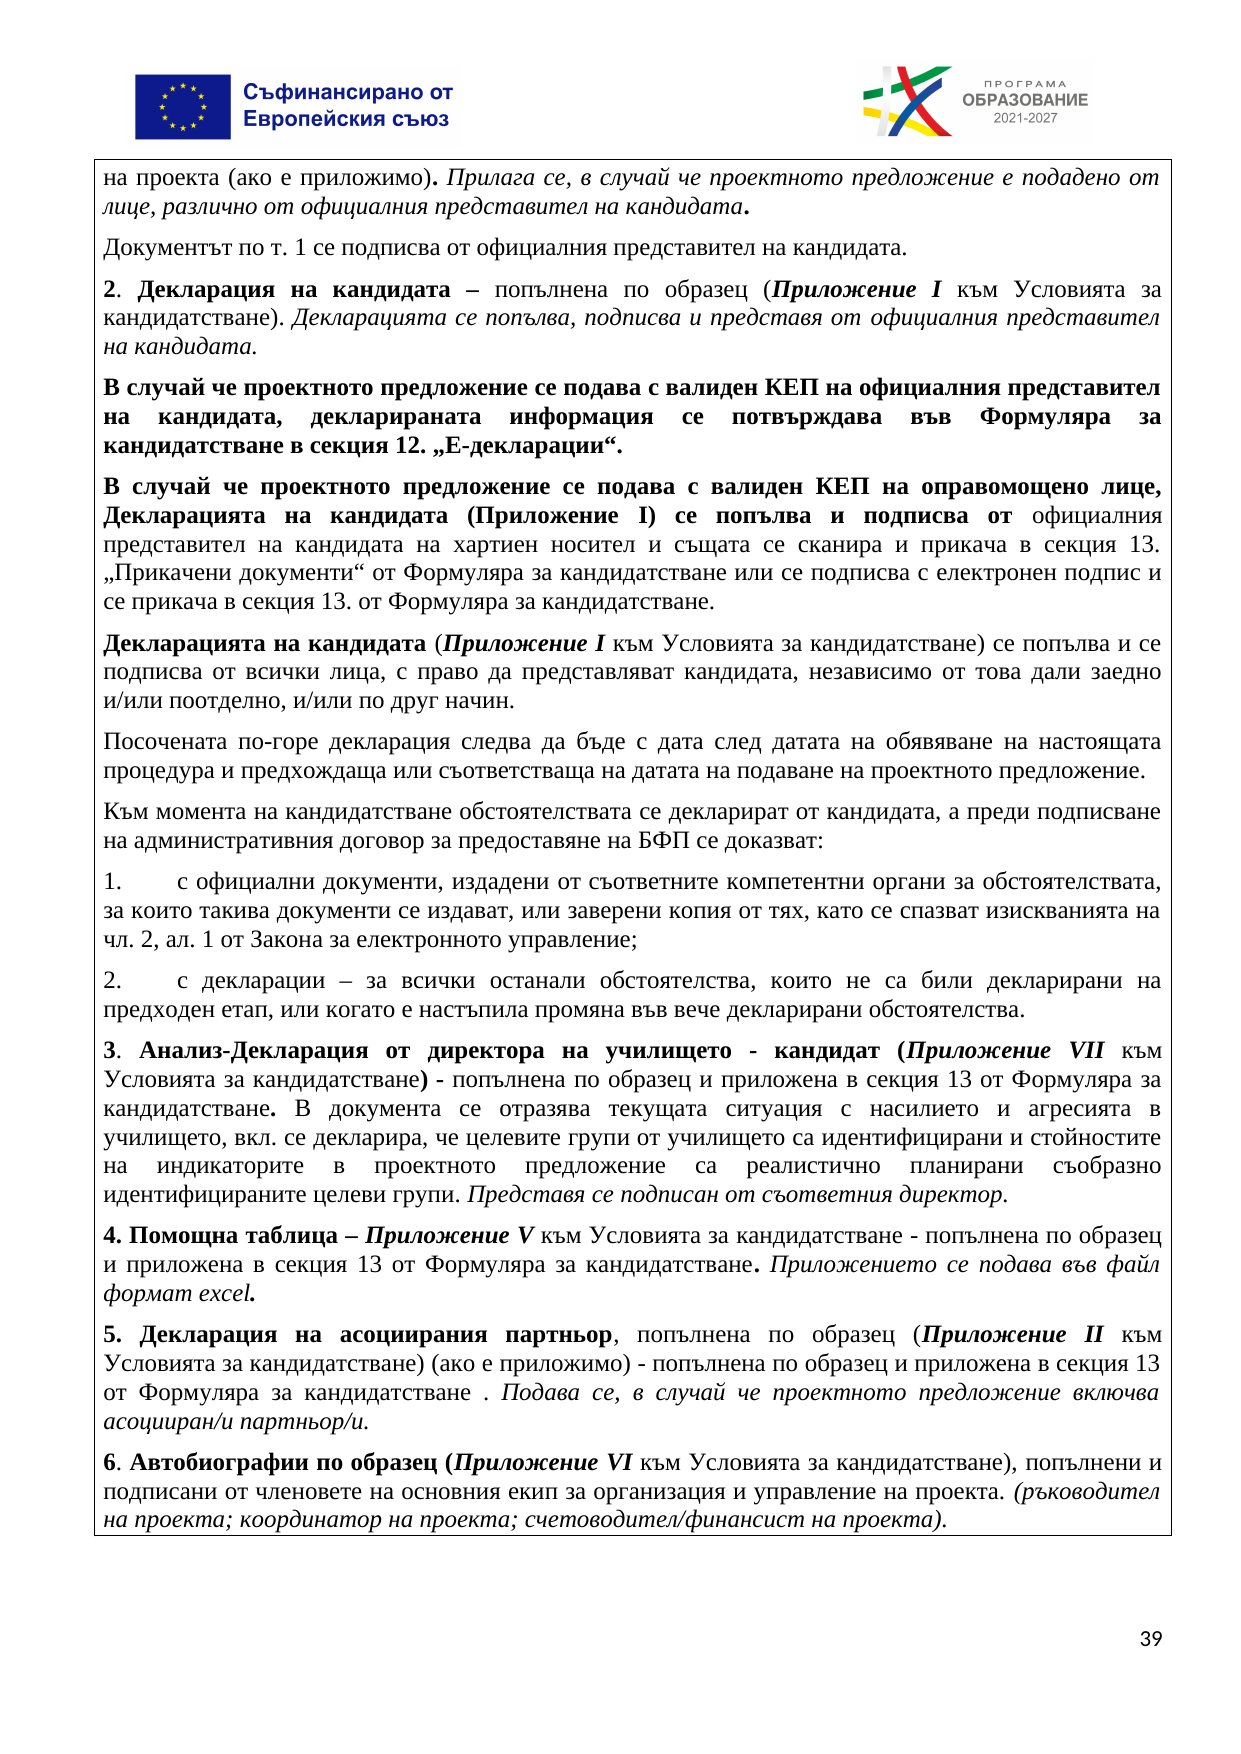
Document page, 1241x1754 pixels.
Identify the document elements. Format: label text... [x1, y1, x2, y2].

text 6. Автобиографии по образец (Приложение VI към Условията за кандидатстване), попълнени и подписани от членовете на основния екип за организация и управление на проекта. (ръководител на проекта; координатор на проекта; счетоводител/финансист на проекта). [95, 1444, 1171, 1535]
picture [126, 66, 461, 148]
text 2. с декларации – за всички останали обстоятелства, които не са били декларирани на предходен етап, или когато е настъпила промяна във вече декларирани обстоятелства. [95, 962, 1171, 1023]
text 1. с официални документи, издадени от съответните компетентни органи за обстоятелствата, за които такива документи се издават, или заверени копия от тях, като се спазват изискванията на чл. 2, ал. 1 от Закона за електронното управление; [95, 863, 1171, 953]
text 5. Декларация на асоциирания партньор, попълнена по образец (Приложение II към Условията за кандидатстване) (ако е приложимо) - попълнена по образец и приложена в секция 13 от Формуляра за кандидатстване . Подава се, в случай че проектното предложение включва асоцииран/и партньор/и. [95, 1316, 1171, 1434]
text 3. Анализ-Декларация от директора на училището - кандидат (Приложение VII към Условията за кандидатстване) - попълнена по образец и приложена в секция 13 от Формуляра за кандидатстване. В документа се отразява текущата ситуация с насилието и агресията в училището, вкл. се декларира, че целевите групи от училището са идентифицирани и стойностите на индикаторите в проектното предложение са реалистично планирани съобразно идентифицираните целеви групи. Представя се подписан от съответния директор. [95, 1032, 1171, 1208]
picture [853, 58, 1094, 143]
text Документът по т. 1 се подписва от официалния представител на кандидата. [95, 229, 1171, 261]
text 4. Помощна таблица – Приложение V към Условията за кандидатстване - попълнена по образец и приложена в секция 13 от Формуляра за кандидатстване. Приложението се подава във файл формат excel. [95, 1217, 1171, 1307]
text 2. Декларация на кандидата – попълнена по образец (Приложение I към Условията за кандидатстване). Декларацията се попълва, подписва и представя от официалния представител на кандидата. [95, 271, 1171, 360]
text В случай че проектното предложение се подава с валиден КЕП на оправомощено лице, Декларацията на кандидата (Приложение I) се попълва и подписва от oфициалния представител на кандидата на хартиен носител и същата се сканира и прикача в секция 13. „Прикачени документи“ от Формуляра за кандидатстване или се подписва с електронен подпис и се прикача в секция 13. от Формуляра за кандидатстване. [95, 468, 1171, 615]
text Декларацията на кандидата (Приложение I към Условията за кандидатстване) се попълва и се подписва от всички лица, с право да представляват кандидата, независимо от това дали заедно и/или поотделно, и/или по друг начин. [95, 624, 1171, 714]
text В случай че проектното предложение се подава с валиден КЕП на официалния представител на кандидата, декларираната информация се потвърждава във Формуляра за кандидатстване в секция 12. „Е-декларации“. [95, 369, 1171, 459]
text Посочената по-горе декларация следва да бъде с дата след датата на обявяване на настоящата процедура и предхождаща или съответстваща на датата на подаване на проектното предложение. [95, 723, 1171, 784]
text Към момента на кандидатстване обстоятелствата се декларират от кандидата, а преди подписване на административния договор за предоставяне на БФП се доказват: [95, 793, 1171, 854]
